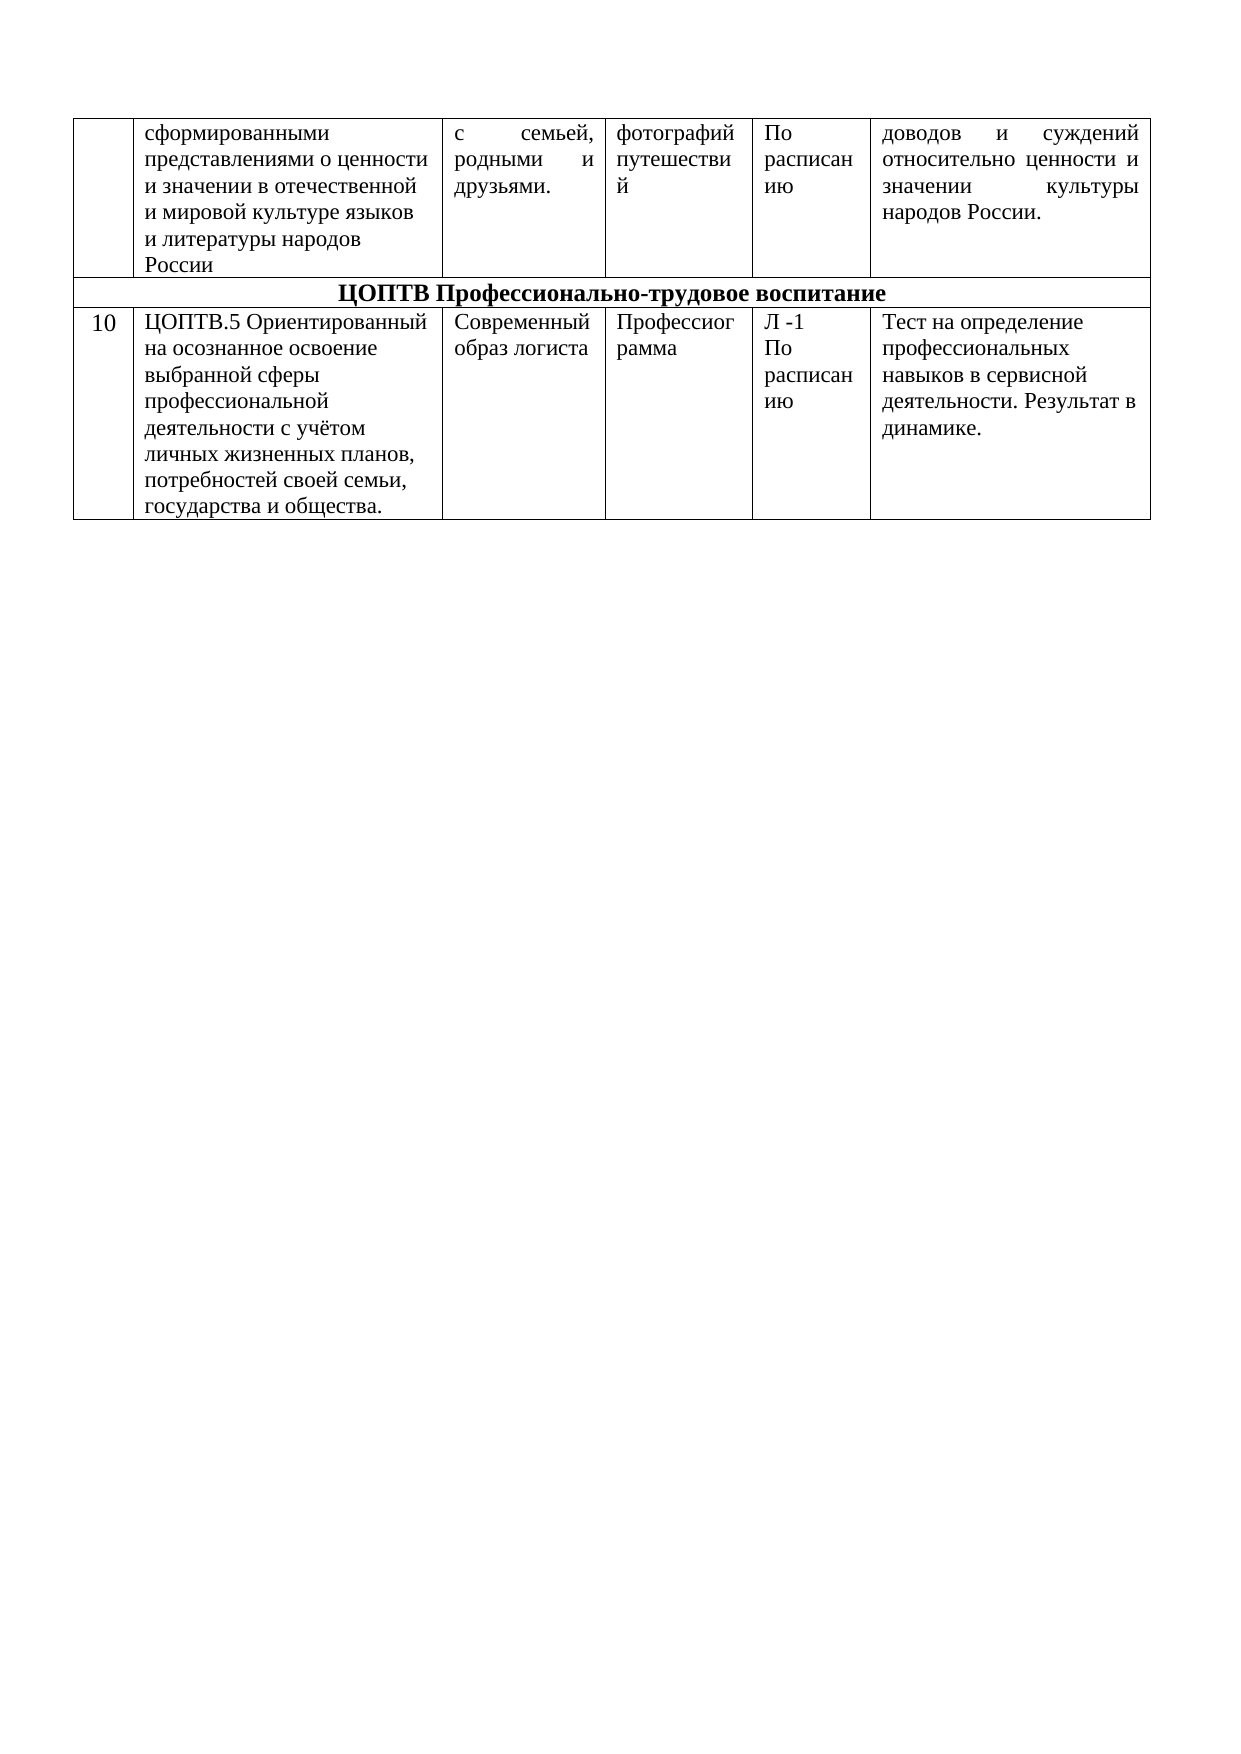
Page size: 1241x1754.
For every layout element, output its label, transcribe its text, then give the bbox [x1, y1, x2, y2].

table_cell 9 [74, 119, 133, 277]
table_cell Тест на определение профессиональных навыков в сервисной деятельности. Результат в динамике. [871, 308, 1150, 519]
table_cell Профессиограмма [606, 308, 752, 519]
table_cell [606, 119, 752, 277]
table_cell ЦОПТВ.5 Ориентированный на осознанное освоение выбранной сферы профессиональной деятельности с учётом личных жизненных планов, потребностей своей семьи, государства и общества. [134, 308, 442, 519]
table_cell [871, 119, 1150, 277]
table_cell 10 [74, 308, 133, 519]
table_cell ЦОПТВ Профессионально-трудовое воспитание [74, 278, 1150, 307]
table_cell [134, 119, 442, 277]
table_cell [443, 119, 605, 277]
table_cell Л -1 По расписанию [753, 308, 870, 519]
table_cell Л- 1 По расписанию [753, 119, 870, 277]
table_cell Современный образ логиста [443, 308, 605, 519]
